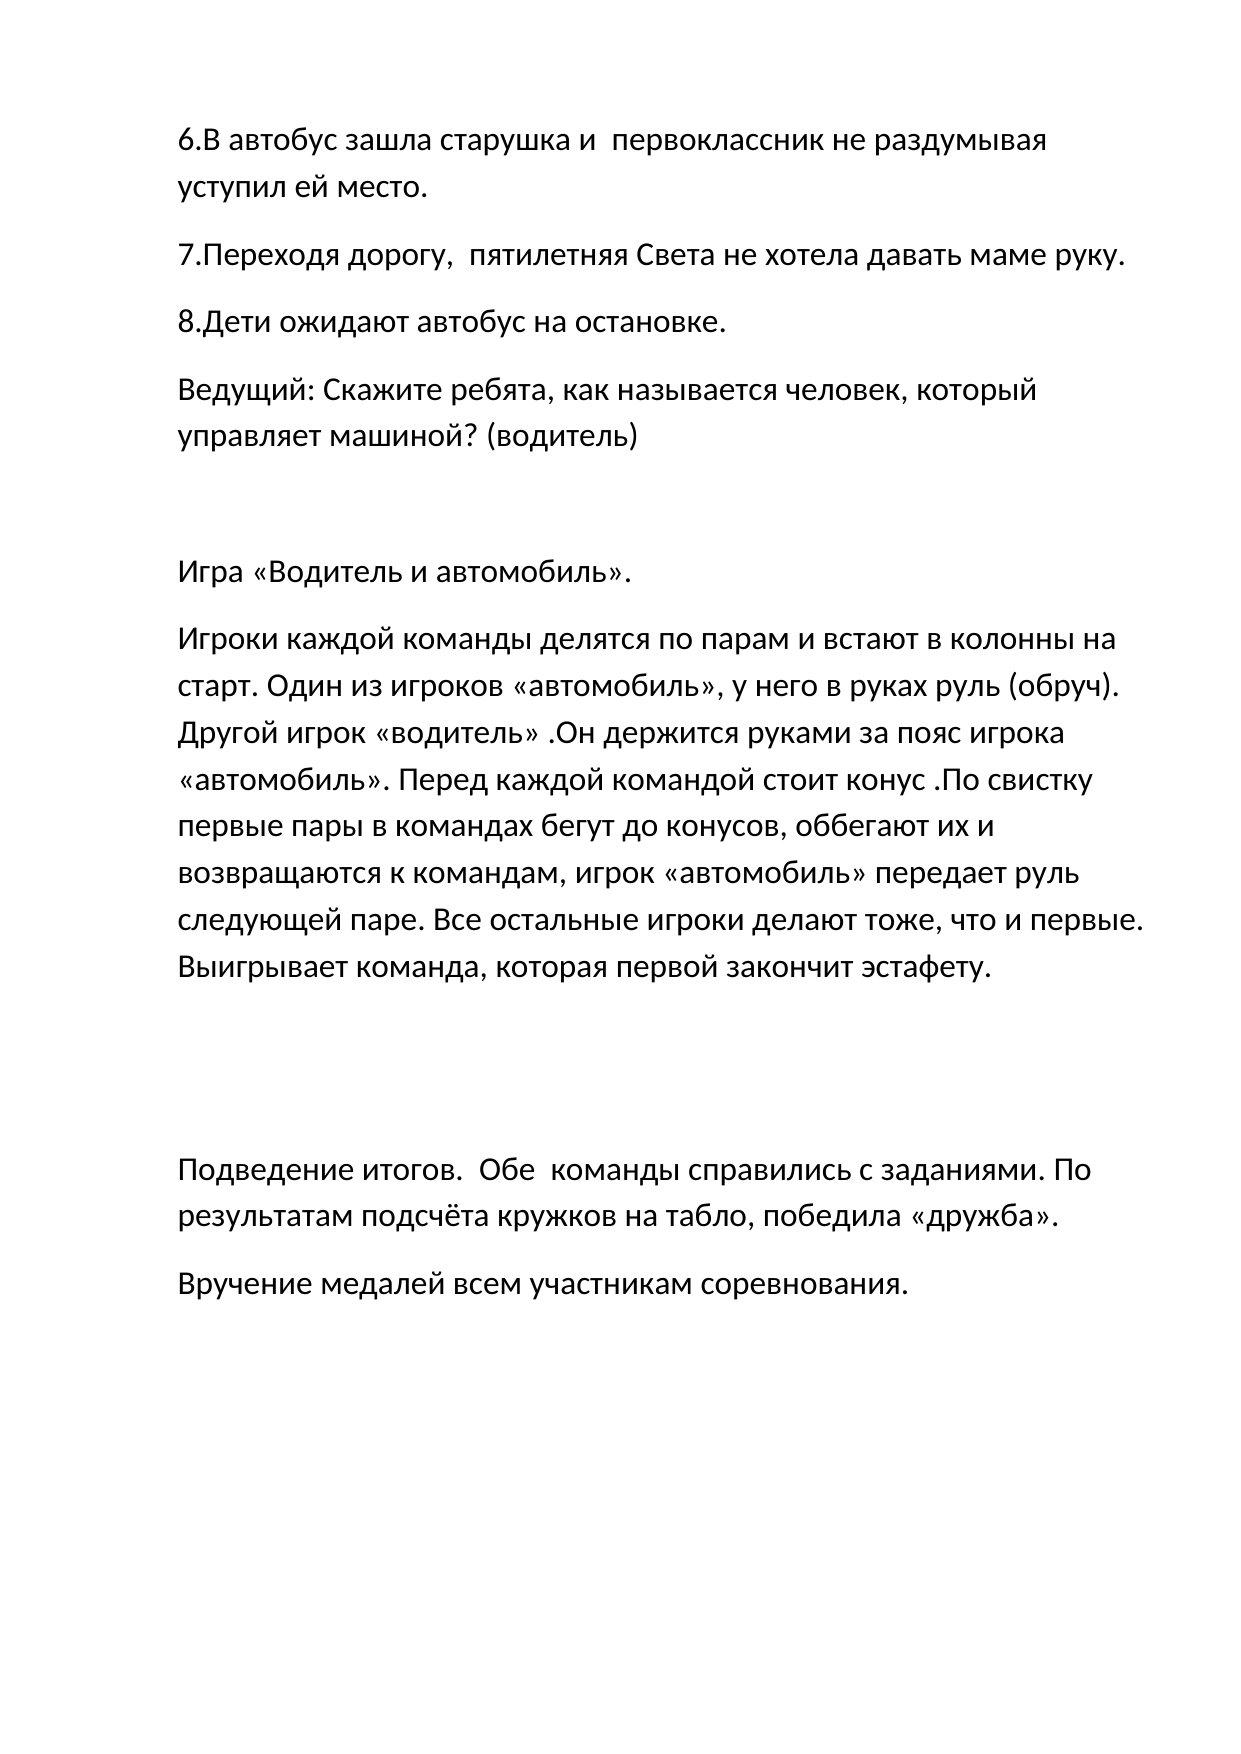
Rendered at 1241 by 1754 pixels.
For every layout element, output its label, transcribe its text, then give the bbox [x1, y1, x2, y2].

text Ведущий: Скажите ребята, как называется человек, который управляет машиной? (водитель) [177, 368, 1152, 455]
text Игра «Водитель и автомобиль». [177, 550, 1152, 590]
text 7.Переходя дорогу, пятилетняя Света не хотела давать маме руку. [177, 232, 1152, 273]
text 6.В автобус зашла старушка и первоклассник не раздумывая уступил ей место. [177, 118, 1152, 206]
text Игроки каждой команды делятся по парам и встают в колонны на старт. Один из игроков «автомобиль», у него в руках руль (обруч). Другой игрок «водитель» .Он держится руками за пояс игрока «автомобиль». Перед каждой командой стоит конус .По свистку первые пары в командах бегут до конусов, оббегают их и возвращаются к командам, игрок «автомобиль» передает руль следующей паре. Все остальные игроки делают тоже, что и первые. Выигрывает команда, которая первой закончит эстафету. [177, 617, 1152, 985]
text Вручение медалей всем участникам соревнования. [177, 1262, 1152, 1303]
text Подведение итогов. Обе команды справились с заданиями. По результатам подсчёта кружков на табло, победила «дружба». [177, 1147, 1152, 1235]
text 8.Дети ожидают автобус на остановке. [177, 300, 1152, 341]
